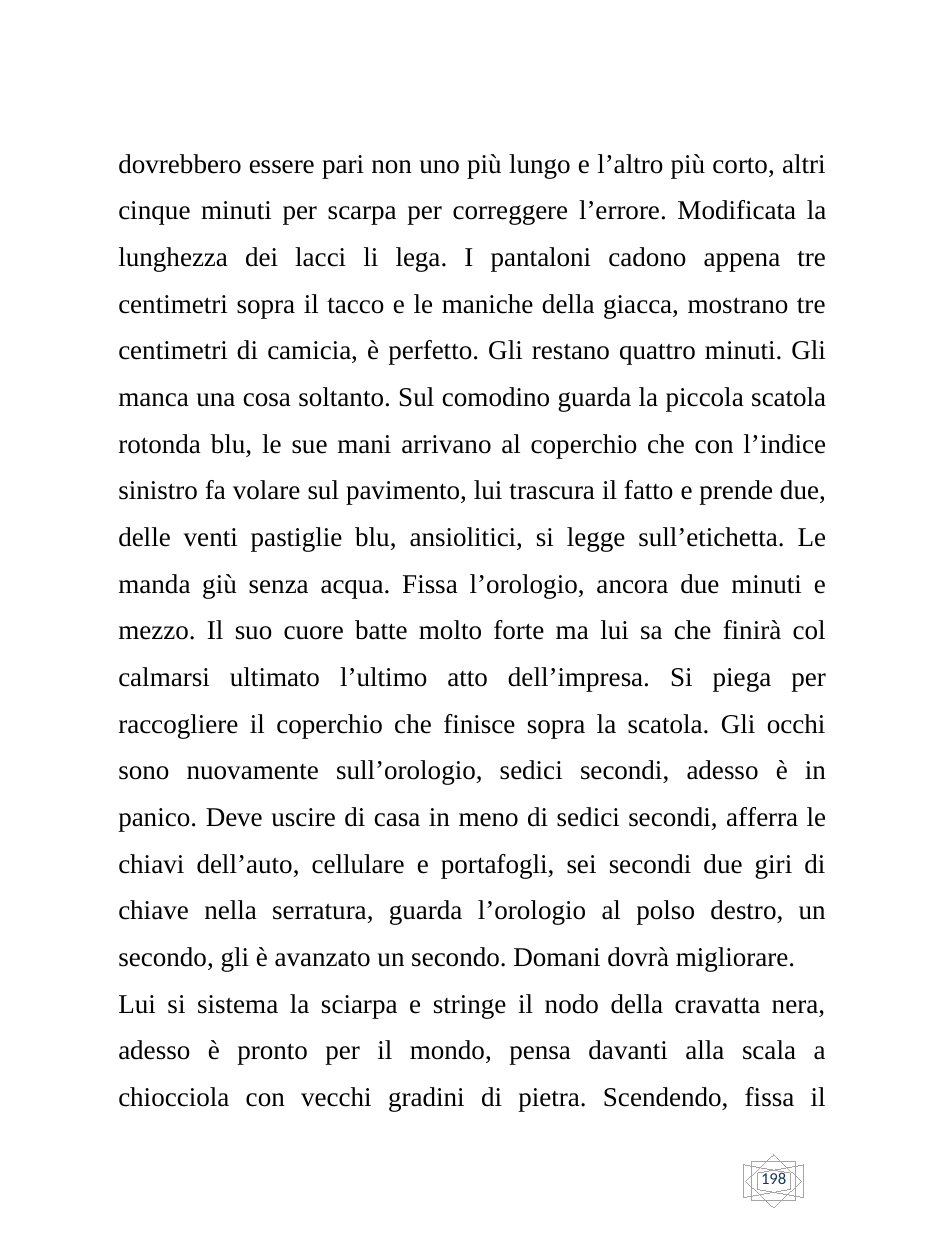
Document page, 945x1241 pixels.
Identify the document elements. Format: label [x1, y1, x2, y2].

text [118, 988, 827, 1112]
text [118, 148, 827, 972]
